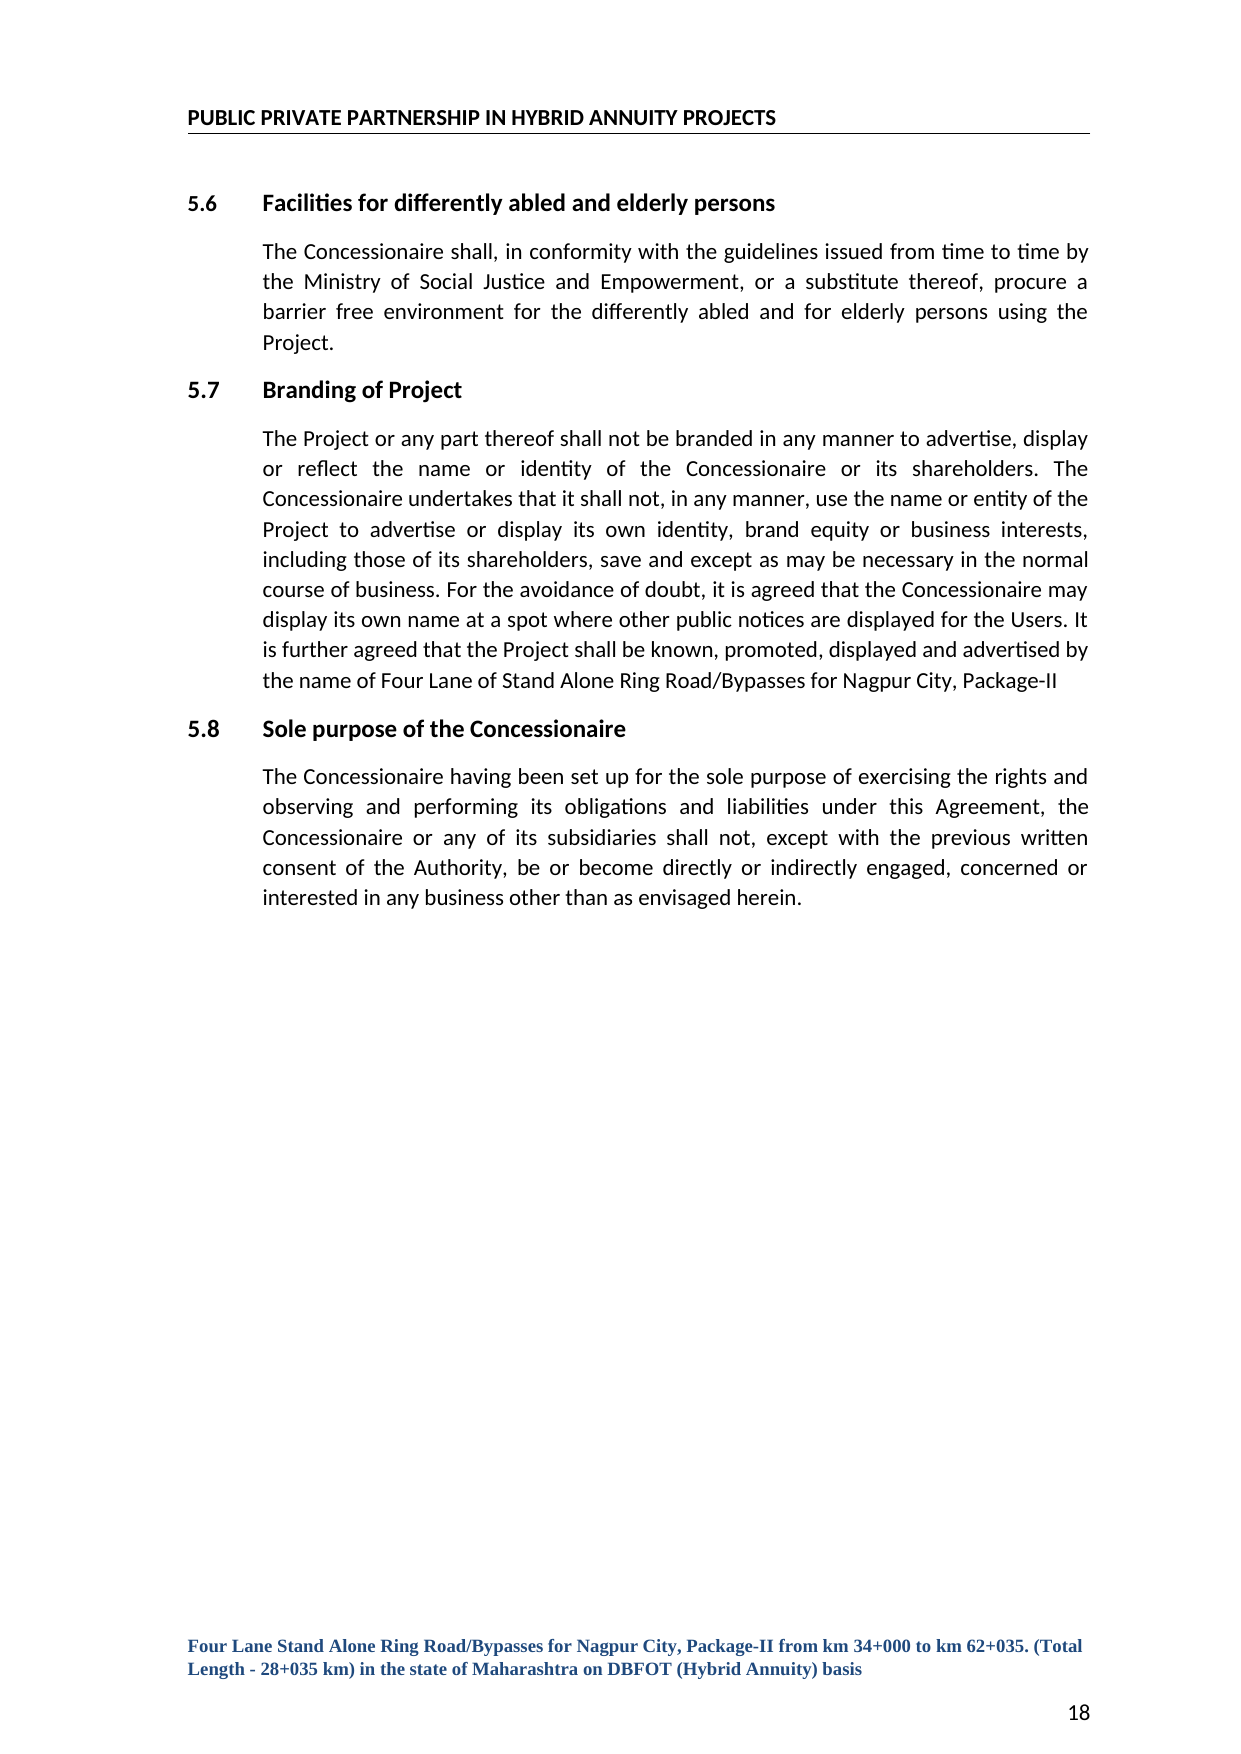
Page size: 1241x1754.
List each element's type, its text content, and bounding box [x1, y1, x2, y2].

text 5.7 Branding of Project [187, 374, 1090, 405]
text 5.6 Facilities for differently abled and elderly persons [187, 187, 1090, 218]
text The Project or any part thereof shall not be branded in any manner to advertise, display or reflect the name or identity of the Concessionaire or its shareholders. The Concessionaire undertakes that it shall not, in any manner, use the name or entity of the Project to advertise or display its own identity, brand equity or business interests, including those of its shareholders, save and except as may be necessary in the normal course of business. For the avoidance of doubt, it is agreed that the Concessionaire may display its own name at a spot where other public notices are displayed for the Users. It is further agreed that the Project shall be known, promoted, displayed and advertised by the name of Four Lane of Stand Alone Ring Road/Bypasses for Nagpur City, Package-II [262, 424, 1090, 694]
text The Concessionaire having been set up for the sole purpose of exercising the rights and observing and performing its obligations and liabilities under this Agreement, the Concessionaire or any of its subsidiaries shall not, except with the previous written consent of the Authority, be or become directly or indirectly engaged, concerned or interested in any business other than as envisaged herein. [262, 762, 1090, 911]
text The Concessionaire shall, in conformity with the guidelines issued from time to time by the Ministry of Social Justice and Empowerment, or a substitute thereof, procure a barrier free environment for the differently abled and for elderly persons using the Project. [262, 237, 1090, 356]
text 5.8 Sole purpose of the Concessionaire [187, 713, 1090, 743]
